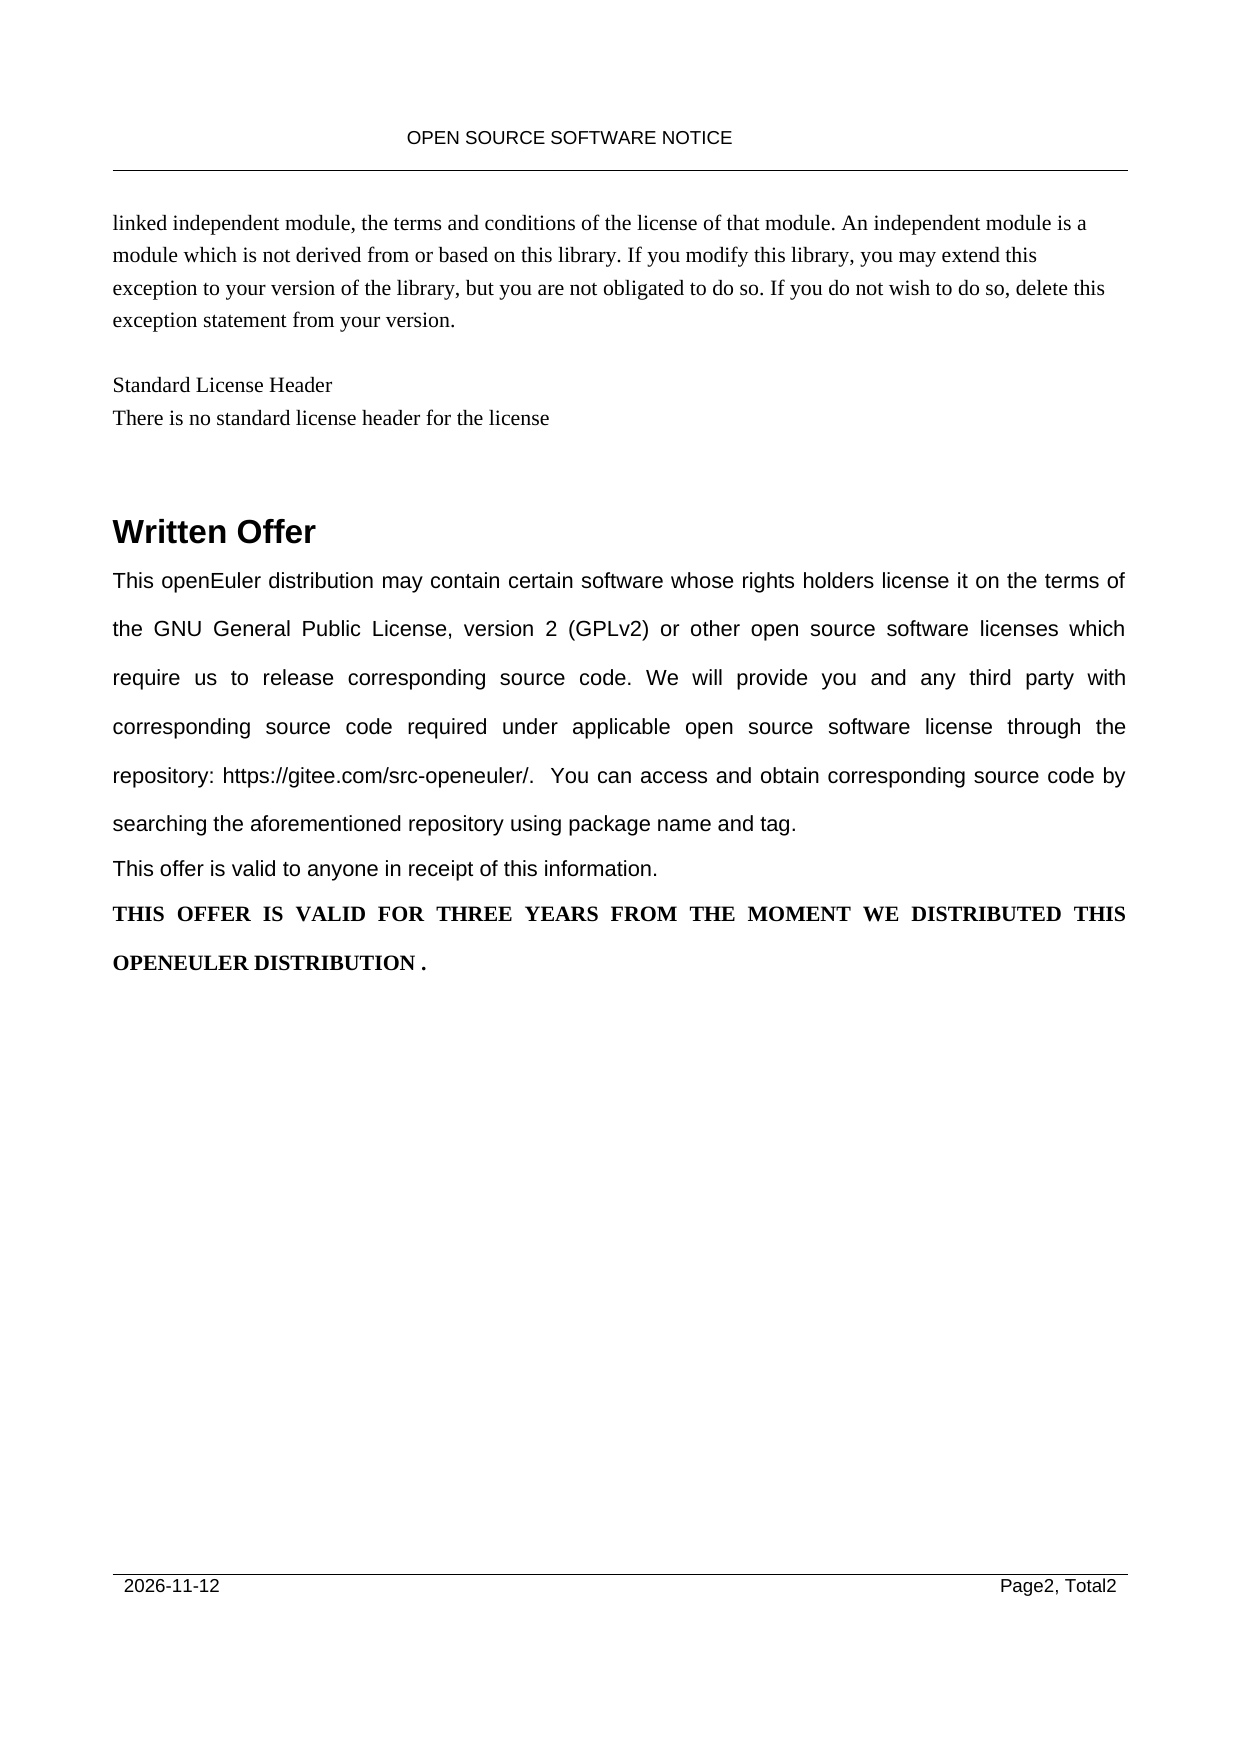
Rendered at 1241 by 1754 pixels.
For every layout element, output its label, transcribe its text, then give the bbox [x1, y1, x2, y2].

text Written Offer [112, 499, 1128, 564]
text THIS OFFER IS VALID FOR THREE YEARS FROM THE MOMENT WE DISTRIBUTED THIS OPENEULER DISTRIBUTION . [112, 898, 1128, 979]
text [112, 206, 1128, 499]
text This offer is valid to anyone in receipt of this information. [112, 853, 1128, 885]
text This openEuler distribution may contain certain software whose rights holders license it on the terms of the GNU General Public License, version 2 (GPLv2) or other open source software licenses which require us to release corresponding source code. We will provide you and any third party with corresponding source code required under applicable open source software license through the repository: https://gitee.com/src-openeuler/. You can access and obtain corresponding source code by searching the aforementioned repository using package name and tag. [112, 564, 1128, 840]
